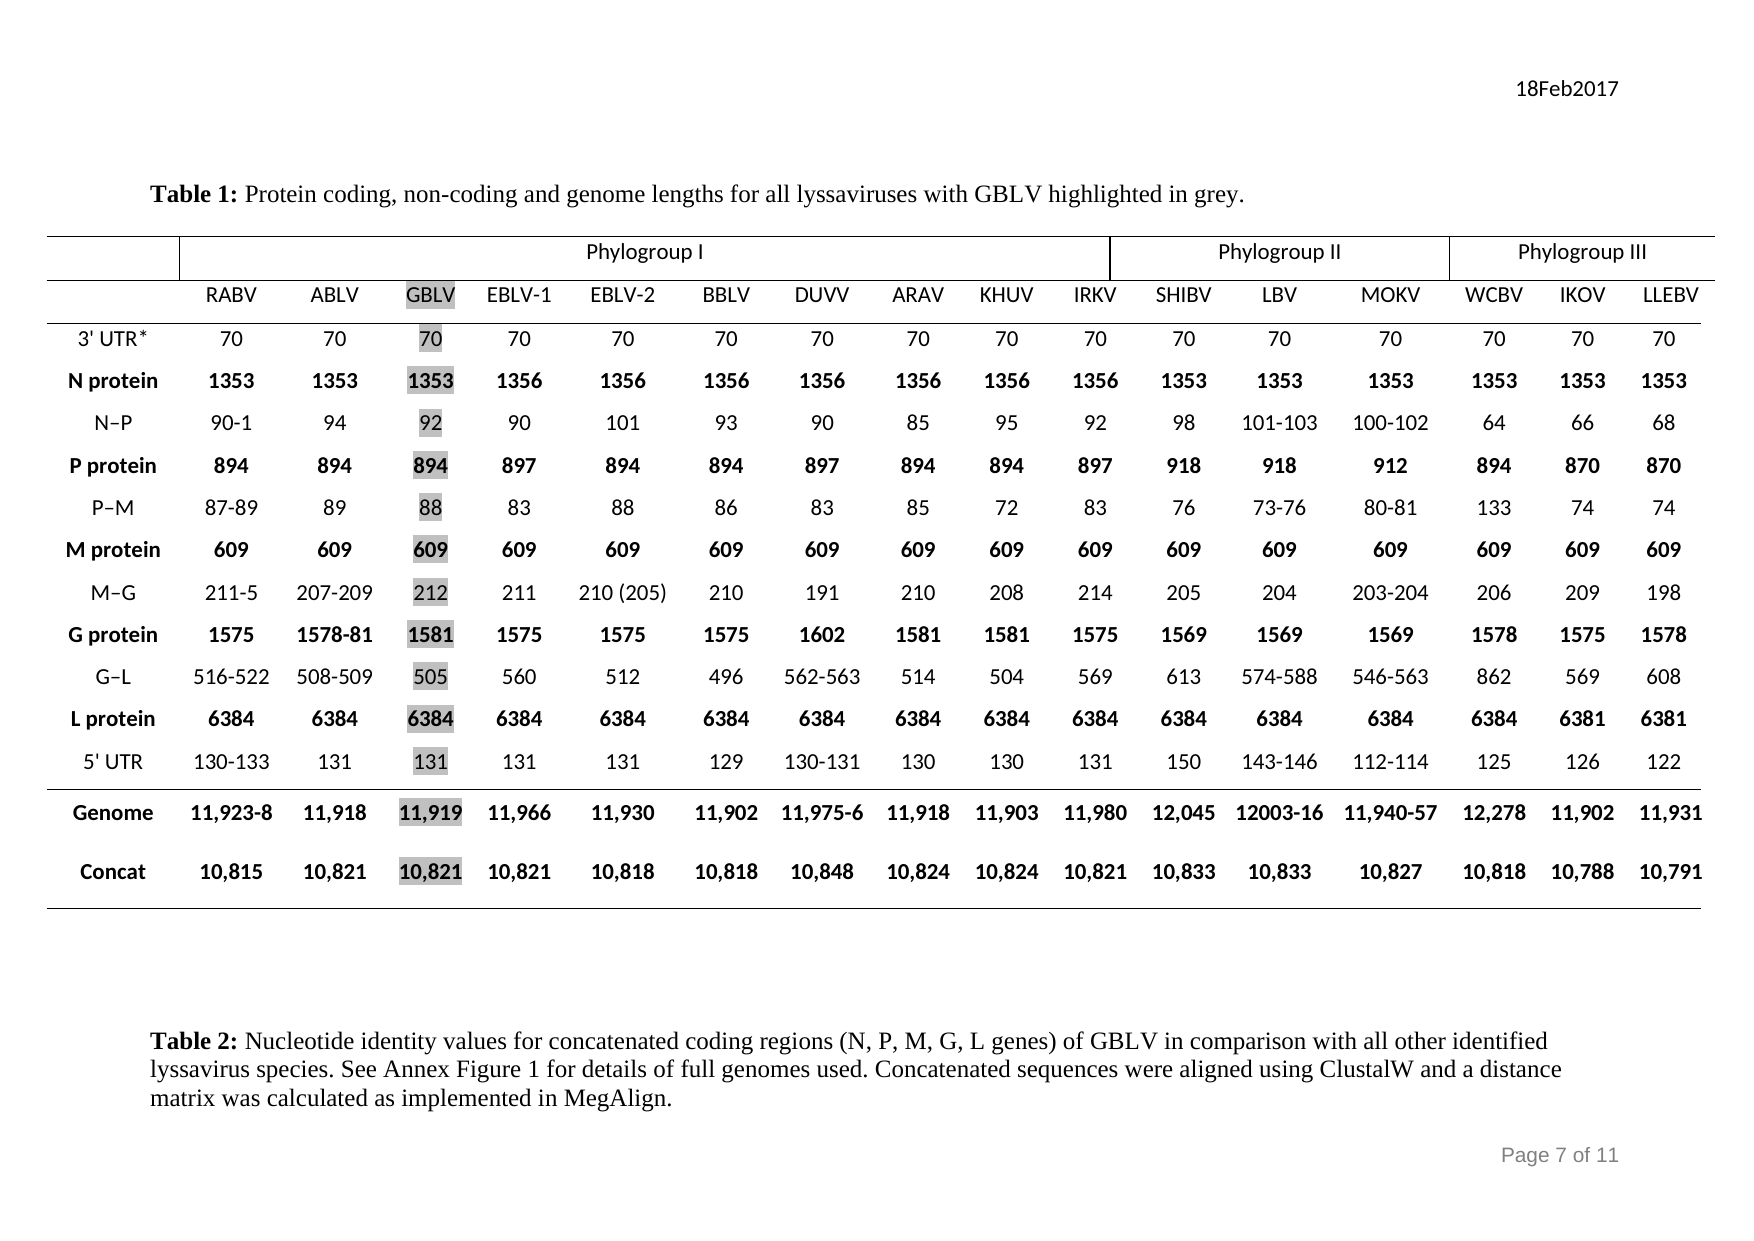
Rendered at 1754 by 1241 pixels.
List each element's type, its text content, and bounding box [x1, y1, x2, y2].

table_cell 609 [770, 535, 874, 578]
table_cell 70 [1450, 324, 1538, 366]
table_cell 609 [1140, 535, 1228, 578]
table_cell 72 [962, 493, 1051, 535]
table_cell 131 [1051, 747, 1139, 789]
table_cell 6384 [682, 705, 770, 747]
table_cell 546-563 [1331, 662, 1450, 704]
text Table 1: Protein coding, non-coding and genome lengths for all lyssaviruses with GBLV highlighted in grey. [150, 179, 1619, 207]
table_cell 12,278 [1450, 790, 1538, 848]
table_cell 88 [563, 493, 682, 535]
table_cell 83 [770, 493, 874, 535]
table_cell 11,923-8 [180, 790, 283, 848]
table_cell 11,918 [283, 790, 386, 848]
table_header [47, 237, 179, 279]
table_cell 11,975-6 [770, 790, 874, 848]
table_cell IKOV [1538, 281, 1627, 323]
table_cell 1353 [1538, 366, 1627, 408]
table_cell 6384 [1450, 705, 1538, 747]
table_cell 101-103 [1228, 409, 1331, 451]
table_cell 1578-81 [283, 620, 386, 662]
table_cell 70 [1051, 324, 1139, 366]
table_cell 70 [1140, 324, 1228, 366]
table_cell 95 [962, 409, 1051, 451]
table_cell 12003-16 [1228, 790, 1331, 848]
table_cell P protein [47, 451, 179, 493]
table_cell 11,902 [1538, 790, 1627, 848]
table_cell 94 [283, 409, 386, 451]
table_cell GBLV [386, 281, 475, 323]
table_cell 512 [563, 662, 682, 704]
table_cell 1353 [1450, 366, 1538, 408]
table_cell 1356 [962, 366, 1051, 408]
table_cell 609 [682, 535, 770, 578]
table_cell 1581 [386, 620, 475, 662]
table_cell 1575 [1051, 620, 1139, 662]
table_cell N–P [47, 409, 179, 451]
table_cell LBV [1228, 281, 1331, 323]
table_cell 1356 [1051, 366, 1139, 408]
table_cell 10,827 [1331, 849, 1450, 908]
table_cell 98 [1140, 409, 1228, 451]
table_cell EBLV-2 [563, 281, 682, 323]
table_cell 6384 [1228, 705, 1331, 747]
table_cell MOKV [1331, 281, 1450, 323]
table_cell Concat [47, 849, 179, 908]
table_cell 608 [1627, 662, 1701, 704]
table_cell RABV [180, 281, 283, 323]
table_cell 83 [475, 493, 563, 535]
table_cell 1569 [1228, 620, 1331, 662]
table_cell 10,791 [1627, 849, 1701, 908]
table_cell 70 [1538, 324, 1627, 366]
table_cell 1353 [1140, 366, 1228, 408]
table_cell 508-509 [283, 662, 386, 704]
table_cell 11,903 [962, 790, 1051, 848]
table_cell BBLV [682, 281, 770, 323]
table_cell 143-146 [1228, 747, 1331, 789]
table_cell LLEBV [1627, 281, 1701, 323]
table_cell 210 [874, 578, 962, 620]
table_cell 214 [1051, 578, 1139, 620]
table_cell 894 [1450, 451, 1538, 493]
table_cell 6384 [1140, 705, 1228, 747]
table_cell 86 [682, 493, 770, 535]
table_cell 609 [962, 535, 1051, 578]
table_cell 10,821 [475, 849, 563, 908]
table_cell 897 [770, 451, 874, 493]
table_cell 66 [1538, 409, 1627, 451]
table_cell 85 [874, 493, 962, 535]
table_cell 894 [563, 451, 682, 493]
table_cell 191 [770, 578, 874, 620]
table_cell 10,833 [1140, 849, 1228, 908]
table_cell 93 [682, 409, 770, 451]
table_cell 6384 [283, 705, 386, 747]
table_cell 122 [1627, 747, 1701, 789]
table_cell 100-102 [1331, 409, 1450, 451]
table_cell 1575 [180, 620, 283, 662]
table_cell 11,930 [563, 790, 682, 848]
table_cell 73-76 [1228, 493, 1331, 535]
table_cell 1353 [1331, 366, 1450, 408]
table_cell 609 [563, 535, 682, 578]
table_cell 80-81 [1331, 493, 1450, 535]
table_cell 74 [1538, 493, 1627, 535]
table_cell 198 [1627, 578, 1701, 620]
table_cell 6384 [1051, 705, 1139, 747]
table_cell 208 [962, 578, 1051, 620]
table_cell [47, 281, 179, 323]
table_cell 6384 [475, 705, 563, 747]
table_cell 1356 [475, 366, 563, 408]
table_cell 87-89 [180, 493, 283, 535]
table_cell 6384 [386, 705, 475, 747]
table_cell 1581 [962, 620, 1051, 662]
table_cell 11,919 [386, 790, 475, 848]
table_cell 609 [180, 535, 283, 578]
table_cell G protein [47, 620, 179, 662]
table_cell 210 (205) [563, 578, 682, 620]
table_cell 609 [1627, 535, 1701, 578]
table_cell 609 [475, 535, 563, 578]
table_cell 6381 [1627, 705, 1701, 747]
table_cell 10,815 [180, 849, 283, 908]
table_cell 131 [283, 747, 386, 789]
table_cell 90 [475, 409, 563, 451]
table_cell 1569 [1331, 620, 1450, 662]
table_cell EBLV-1 [475, 281, 563, 323]
table_cell 209 [1538, 578, 1627, 620]
table_cell 862 [1450, 662, 1538, 704]
table_cell 129 [682, 747, 770, 789]
table_cell 897 [475, 451, 563, 493]
table_cell 68 [1627, 409, 1701, 451]
table_cell 609 [1051, 535, 1139, 578]
table_cell 894 [874, 451, 962, 493]
table_cell 1353 [386, 366, 475, 408]
table_cell 11,940-57 [1331, 790, 1450, 848]
table_cell ABLV [283, 281, 386, 323]
table_cell 10,833 [1228, 849, 1331, 908]
table_cell 496 [682, 662, 770, 704]
table_cell 11,931 [1627, 790, 1701, 848]
table_cell 10,788 [1538, 849, 1627, 908]
table_cell 10,821 [386, 849, 475, 908]
table_cell ARAV [874, 281, 962, 323]
table_cell 130-133 [180, 747, 283, 789]
table_cell 894 [386, 451, 475, 493]
table_cell 11,918 [874, 790, 962, 848]
table_cell 64 [1450, 409, 1538, 451]
table_cell 6384 [1331, 705, 1450, 747]
table_cell 89 [283, 493, 386, 535]
table_cell SHIBV [1140, 281, 1228, 323]
table_cell 894 [180, 451, 283, 493]
table_cell 1581 [874, 620, 962, 662]
table_cell IRKV [1051, 281, 1139, 323]
table_cell 76 [1140, 493, 1228, 535]
table_cell 894 [283, 451, 386, 493]
table_header Phylogroup I [180, 237, 1109, 279]
table_cell 1356 [770, 366, 874, 408]
table_cell 1353 [1228, 366, 1331, 408]
table_cell 10,824 [962, 849, 1051, 908]
table_cell 1353 [180, 366, 283, 408]
table_cell 70 [563, 324, 682, 366]
table_cell 70 [962, 324, 1051, 366]
table_cell 70 [386, 324, 475, 366]
table_cell 205 [1140, 578, 1228, 620]
table_cell 130 [874, 747, 962, 789]
table_cell 90 [770, 409, 874, 451]
table_cell 70 [475, 324, 563, 366]
table_cell 210 [682, 578, 770, 620]
table_cell 1356 [682, 366, 770, 408]
table_cell 609 [1228, 535, 1331, 578]
table_cell 3' UTR* [47, 324, 179, 366]
table_cell P–M [47, 493, 179, 535]
table_cell 10,824 [874, 849, 962, 908]
table_cell 10,848 [770, 849, 874, 908]
table_cell 90-1 [180, 409, 283, 451]
table_cell 609 [874, 535, 962, 578]
table_cell 125 [1450, 747, 1538, 789]
table_cell 83 [1051, 493, 1139, 535]
table_cell 211-5 [180, 578, 283, 620]
table_cell 1575 [1538, 620, 1627, 662]
table_cell 894 [962, 451, 1051, 493]
table_cell KHUV [962, 281, 1051, 323]
table_cell 92 [1051, 409, 1139, 451]
table_cell 11,966 [475, 790, 563, 848]
table_cell N protein [47, 366, 179, 408]
table_cell 1356 [563, 366, 682, 408]
table_cell 131 [563, 747, 682, 789]
table_cell 574-588 [1228, 662, 1331, 704]
table_cell 11,980 [1051, 790, 1139, 848]
table_cell 569 [1051, 662, 1139, 704]
table_cell 6384 [563, 705, 682, 747]
table_cell 130-131 [770, 747, 874, 789]
table_cell 11,902 [682, 790, 770, 848]
table_cell 609 [1450, 535, 1538, 578]
table_cell 6381 [1538, 705, 1627, 747]
table_cell 70 [1627, 324, 1701, 366]
table_cell 70 [180, 324, 283, 366]
table_cell 6384 [874, 705, 962, 747]
table_cell 870 [1538, 451, 1627, 493]
table_cell 6384 [770, 705, 874, 747]
table_cell 133 [1450, 493, 1538, 535]
table_cell 70 [682, 324, 770, 366]
table_cell 10,818 [682, 849, 770, 908]
table_cell 10,821 [283, 849, 386, 908]
table_cell L protein [47, 705, 179, 747]
table_cell 112-114 [1331, 747, 1450, 789]
table_cell M–G [47, 578, 179, 620]
table_cell 1602 [770, 620, 874, 662]
table_cell 918 [1140, 451, 1228, 493]
table_cell 1575 [682, 620, 770, 662]
table_cell 150 [1140, 747, 1228, 789]
table_cell 203-204 [1331, 578, 1450, 620]
table_cell 514 [874, 662, 962, 704]
table_cell 1578 [1627, 620, 1701, 662]
table_cell 1569 [1140, 620, 1228, 662]
table_cell 609 [1538, 535, 1627, 578]
table_cell 88 [386, 493, 475, 535]
table_cell 897 [1051, 451, 1139, 493]
table_cell 6384 [180, 705, 283, 747]
table_cell 1575 [475, 620, 563, 662]
table_cell 5' UTR [47, 747, 179, 789]
table_cell 918 [1228, 451, 1331, 493]
table_cell 613 [1140, 662, 1228, 704]
table_cell 569 [1538, 662, 1627, 704]
table_cell 70 [874, 324, 962, 366]
table_cell 101 [563, 409, 682, 451]
table_cell 560 [475, 662, 563, 704]
table_cell 504 [962, 662, 1051, 704]
table_cell 609 [1331, 535, 1450, 578]
table_cell 505 [386, 662, 475, 704]
table_cell 912 [1331, 451, 1450, 493]
table_cell 92 [386, 409, 475, 451]
table_cell 130 [962, 747, 1051, 789]
table_cell 562-563 [770, 662, 874, 704]
table_header Phylogroup III [1450, 237, 1715, 279]
table_cell 70 [770, 324, 874, 366]
table_cell Genome [47, 790, 179, 848]
table_cell 870 [1627, 451, 1701, 493]
table_cell 207-209 [283, 578, 386, 620]
table_cell 212 [386, 578, 475, 620]
table_cell M protein [47, 535, 179, 578]
table_cell 894 [682, 451, 770, 493]
table_cell DUVV [770, 281, 874, 323]
table_cell WCBV [1450, 281, 1538, 323]
text Table 2: Nucleotide identity values for concatenated coding regions (N, P, M, G, L genes) of GBLV in comparison with all other identified lyssavirus species. See Annex Figure 1 for details of full genomes used. Concatenated sequences were aligned using ClustalW and a distance matrix was calculated as implemented in MegAlign. [150, 1026, 1619, 1112]
table_cell 204 [1228, 578, 1331, 620]
table_cell 12,045 [1140, 790, 1228, 848]
table_cell 206 [1450, 578, 1538, 620]
table_cell 10,818 [1450, 849, 1538, 908]
table_cell 1353 [283, 366, 386, 408]
table_cell 70 [283, 324, 386, 366]
table_cell 74 [1627, 493, 1701, 535]
table_cell 10,818 [563, 849, 682, 908]
table_cell 609 [386, 535, 475, 578]
table_cell 10,821 [1051, 849, 1139, 908]
table_cell 126 [1538, 747, 1627, 789]
table_cell 85 [874, 409, 962, 451]
table_cell 131 [386, 747, 475, 789]
table_cell 70 [1331, 324, 1450, 366]
table_cell 1575 [563, 620, 682, 662]
table_cell 609 [283, 535, 386, 578]
table_header Phylogroup II [1111, 237, 1449, 279]
table_cell 1578 [1450, 620, 1538, 662]
table_cell 211 [475, 578, 563, 620]
table_cell 1356 [874, 366, 962, 408]
table_cell 6384 [962, 705, 1051, 747]
table_cell 516-522 [180, 662, 283, 704]
table_cell 1353 [1627, 366, 1701, 408]
table_cell 70 [1228, 324, 1331, 366]
table_cell G–L [47, 662, 179, 704]
table_cell 131 [475, 747, 563, 789]
